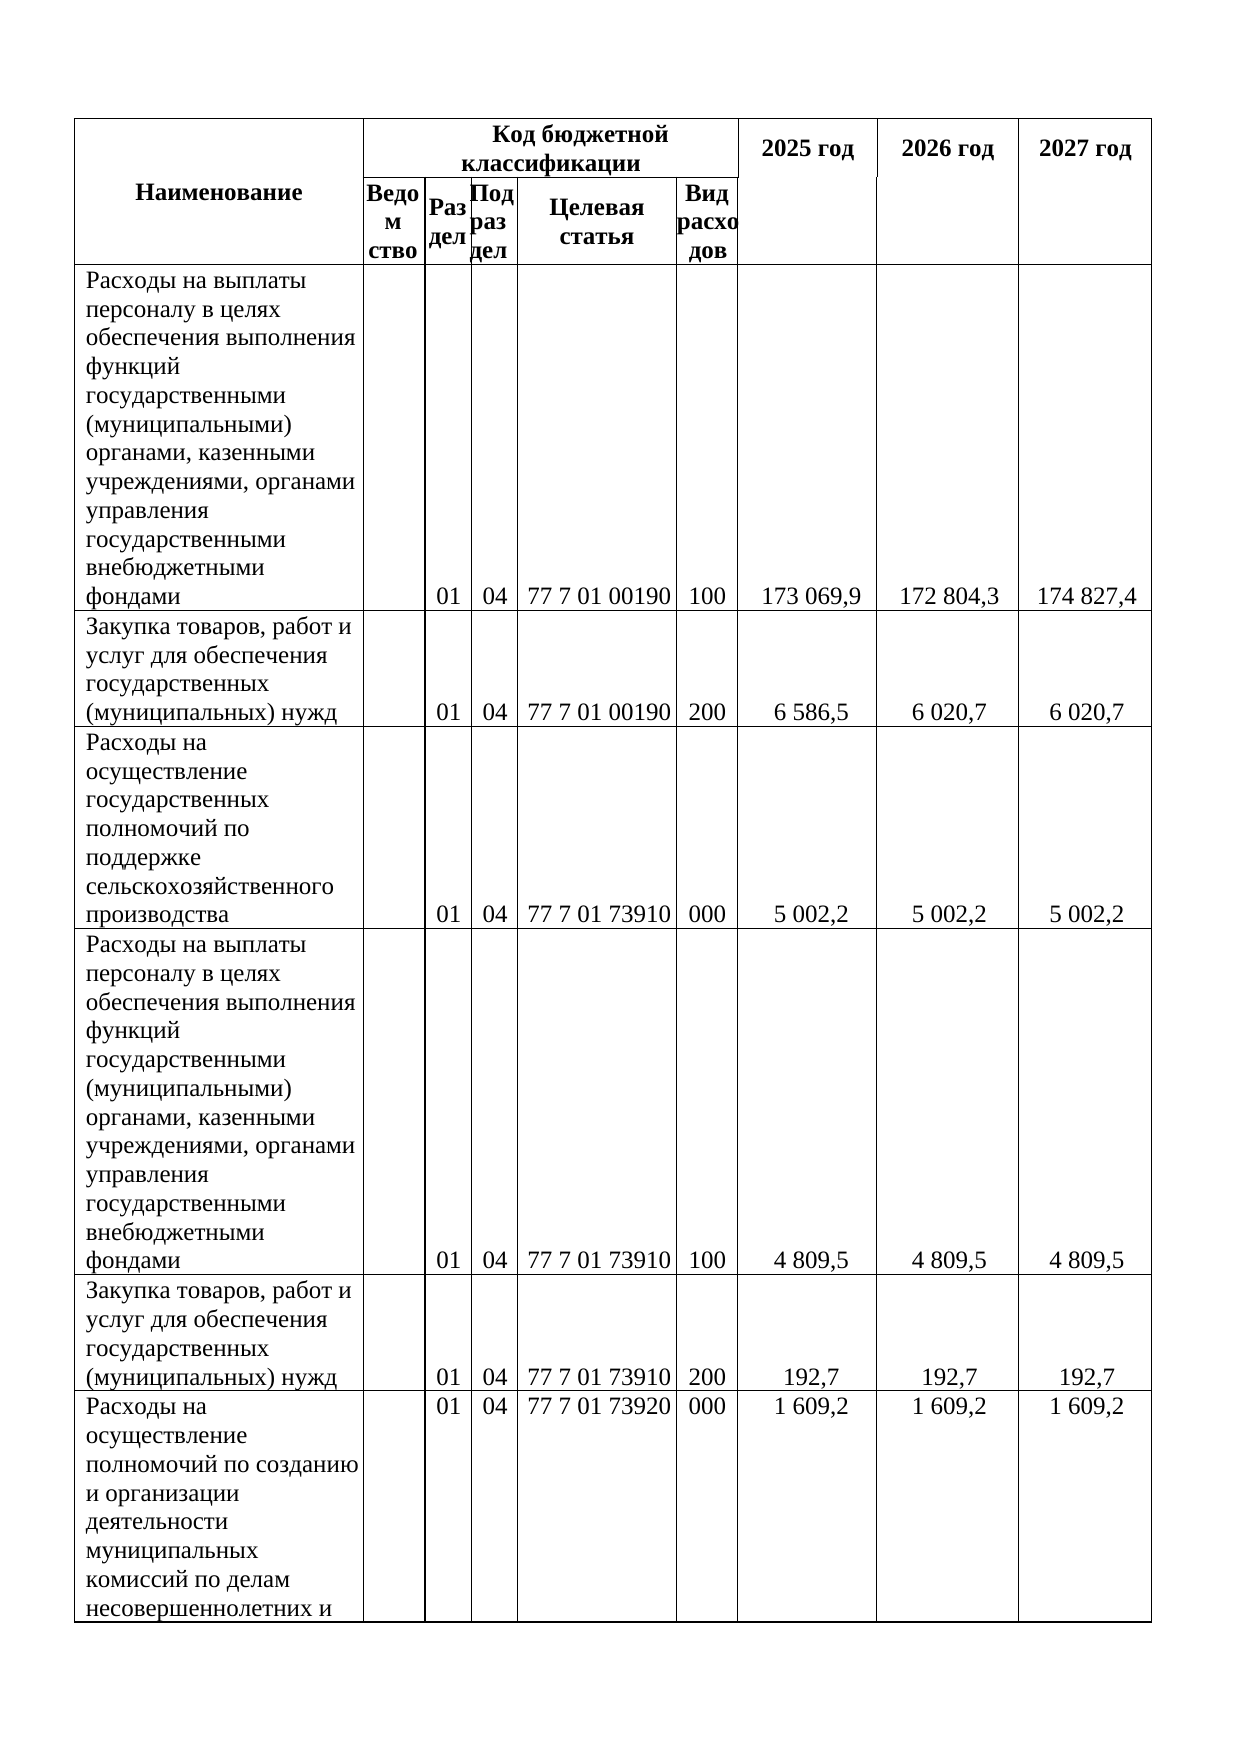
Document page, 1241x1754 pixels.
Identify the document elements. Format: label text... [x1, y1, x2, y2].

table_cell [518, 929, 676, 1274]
table_cell Целевая статья [518, 178, 676, 264]
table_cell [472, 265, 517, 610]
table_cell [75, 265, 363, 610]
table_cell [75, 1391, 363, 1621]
table_header 2027 год [1019, 119, 1151, 177]
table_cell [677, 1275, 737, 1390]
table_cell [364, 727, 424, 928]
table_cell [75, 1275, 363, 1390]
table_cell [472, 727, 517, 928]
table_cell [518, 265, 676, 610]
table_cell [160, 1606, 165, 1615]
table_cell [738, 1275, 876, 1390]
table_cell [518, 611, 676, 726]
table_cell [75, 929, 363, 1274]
table_cell [877, 177, 1018, 264]
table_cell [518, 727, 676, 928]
table_header 2026 год [878, 119, 1018, 177]
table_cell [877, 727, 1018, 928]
table_cell Раз дел [426, 178, 471, 264]
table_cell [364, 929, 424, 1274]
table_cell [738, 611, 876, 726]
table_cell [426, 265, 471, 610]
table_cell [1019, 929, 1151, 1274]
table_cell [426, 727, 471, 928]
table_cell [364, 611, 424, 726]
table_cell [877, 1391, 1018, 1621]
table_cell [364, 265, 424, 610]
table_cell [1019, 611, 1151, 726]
table_cell [1019, 177, 1151, 264]
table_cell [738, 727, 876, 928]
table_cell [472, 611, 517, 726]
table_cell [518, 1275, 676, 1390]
table_header Наименование [75, 119, 363, 264]
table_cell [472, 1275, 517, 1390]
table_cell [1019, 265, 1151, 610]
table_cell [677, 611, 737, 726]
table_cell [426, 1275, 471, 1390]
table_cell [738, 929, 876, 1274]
table_header Код бюджетной классификации [364, 119, 738, 177]
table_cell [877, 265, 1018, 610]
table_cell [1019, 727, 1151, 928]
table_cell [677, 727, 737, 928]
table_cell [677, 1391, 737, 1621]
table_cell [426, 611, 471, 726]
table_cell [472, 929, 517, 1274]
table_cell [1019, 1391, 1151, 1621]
table_header 2025 год [739, 119, 877, 177]
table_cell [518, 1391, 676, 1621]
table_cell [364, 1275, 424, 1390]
table_cell [738, 177, 876, 264]
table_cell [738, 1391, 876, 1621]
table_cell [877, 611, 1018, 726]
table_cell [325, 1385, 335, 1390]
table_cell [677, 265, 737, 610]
table_cell Под раз дел [472, 178, 517, 264]
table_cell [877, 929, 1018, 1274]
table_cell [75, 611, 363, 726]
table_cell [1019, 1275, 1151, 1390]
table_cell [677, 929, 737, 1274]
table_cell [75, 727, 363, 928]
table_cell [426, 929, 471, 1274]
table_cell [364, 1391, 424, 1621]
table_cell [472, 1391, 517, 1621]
table_cell Ведом ство [364, 178, 424, 264]
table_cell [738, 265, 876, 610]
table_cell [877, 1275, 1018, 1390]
table_cell Вид расходов [677, 178, 737, 264]
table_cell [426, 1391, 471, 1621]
